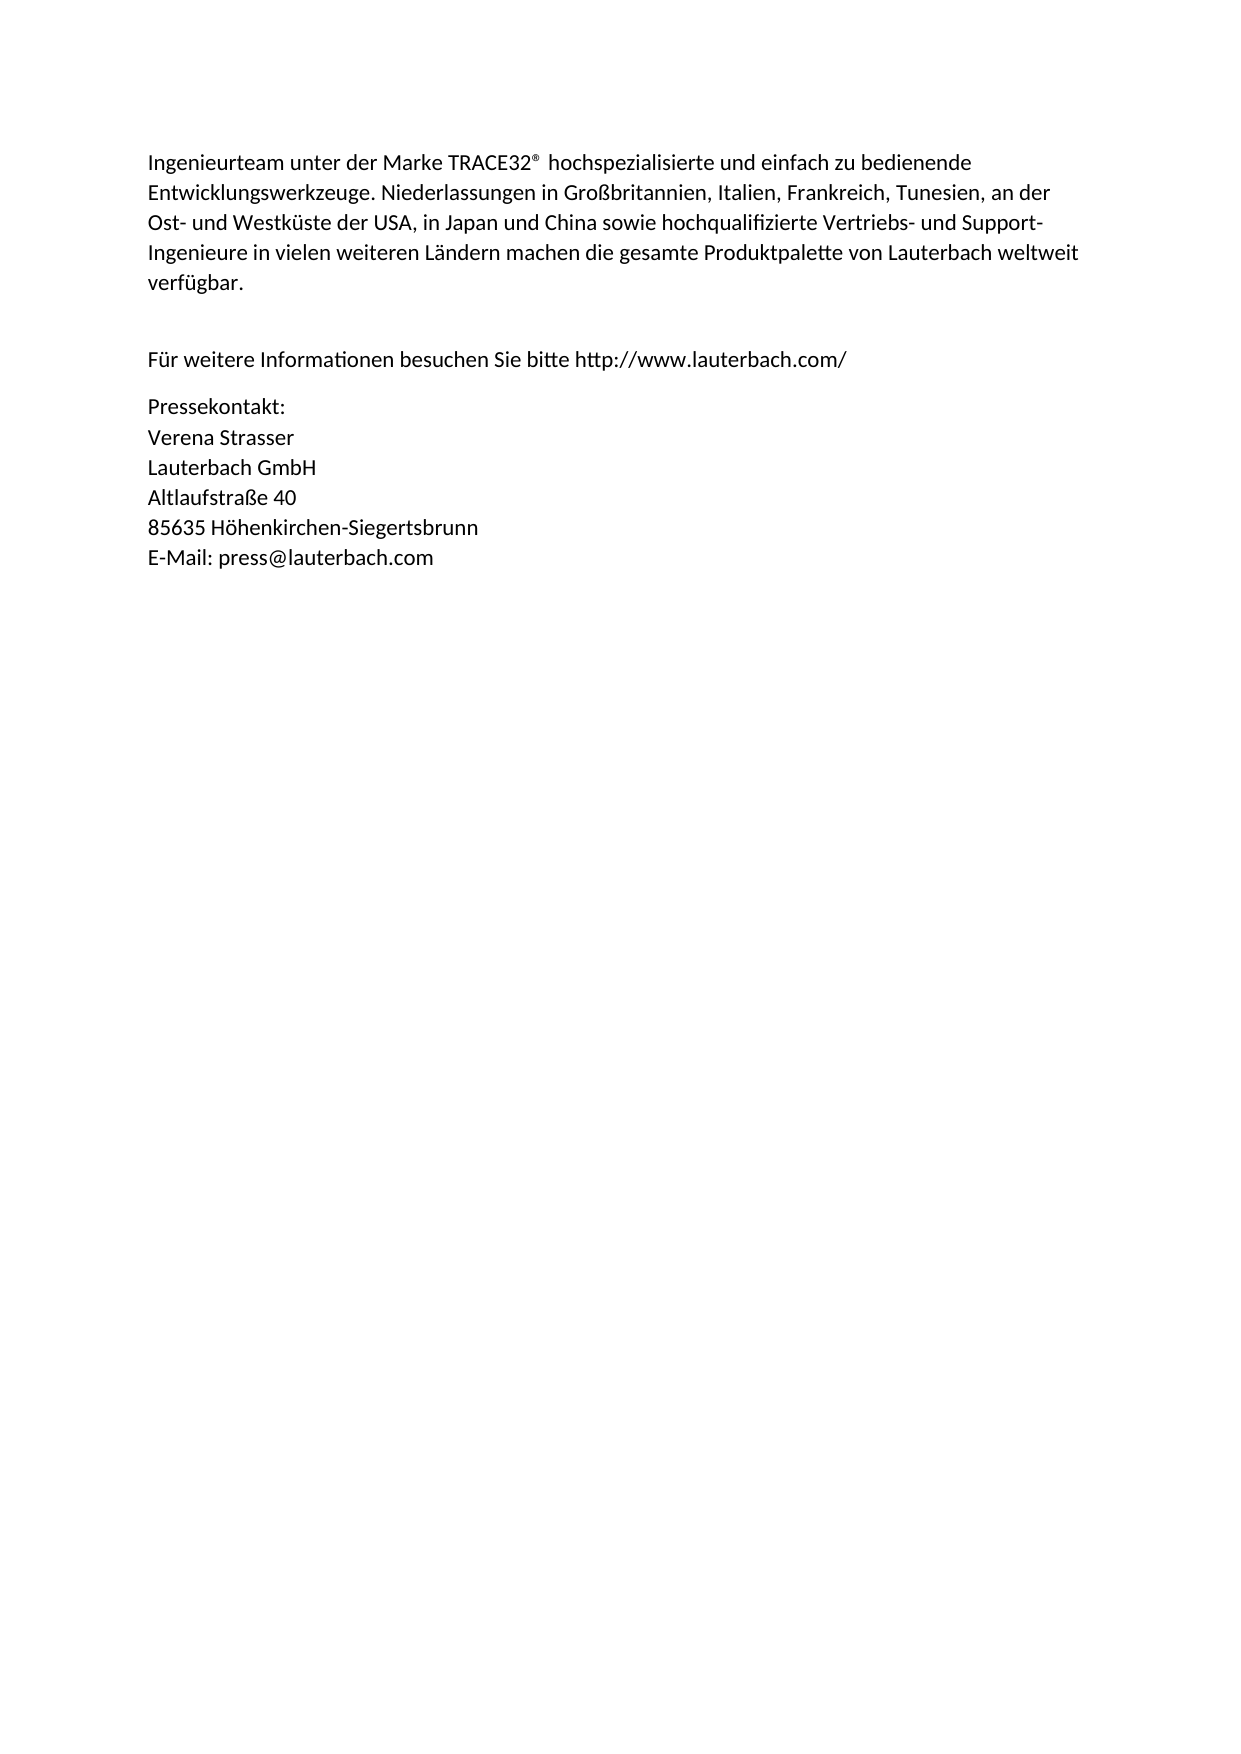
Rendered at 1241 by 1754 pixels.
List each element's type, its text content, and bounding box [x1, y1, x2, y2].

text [148, 148, 1093, 327]
text Pressekontakt: Verena Strasser Lauterbach GmbH Altlaufstraße 40 85635 Höhenkirchen-Siegertsbrunn E-Mail: press@lauterbach.com [148, 392, 1093, 571]
text Für weitere Informationen besuchen Sie bitte http://www.lauterbach.com/ [148, 346, 1093, 373]
